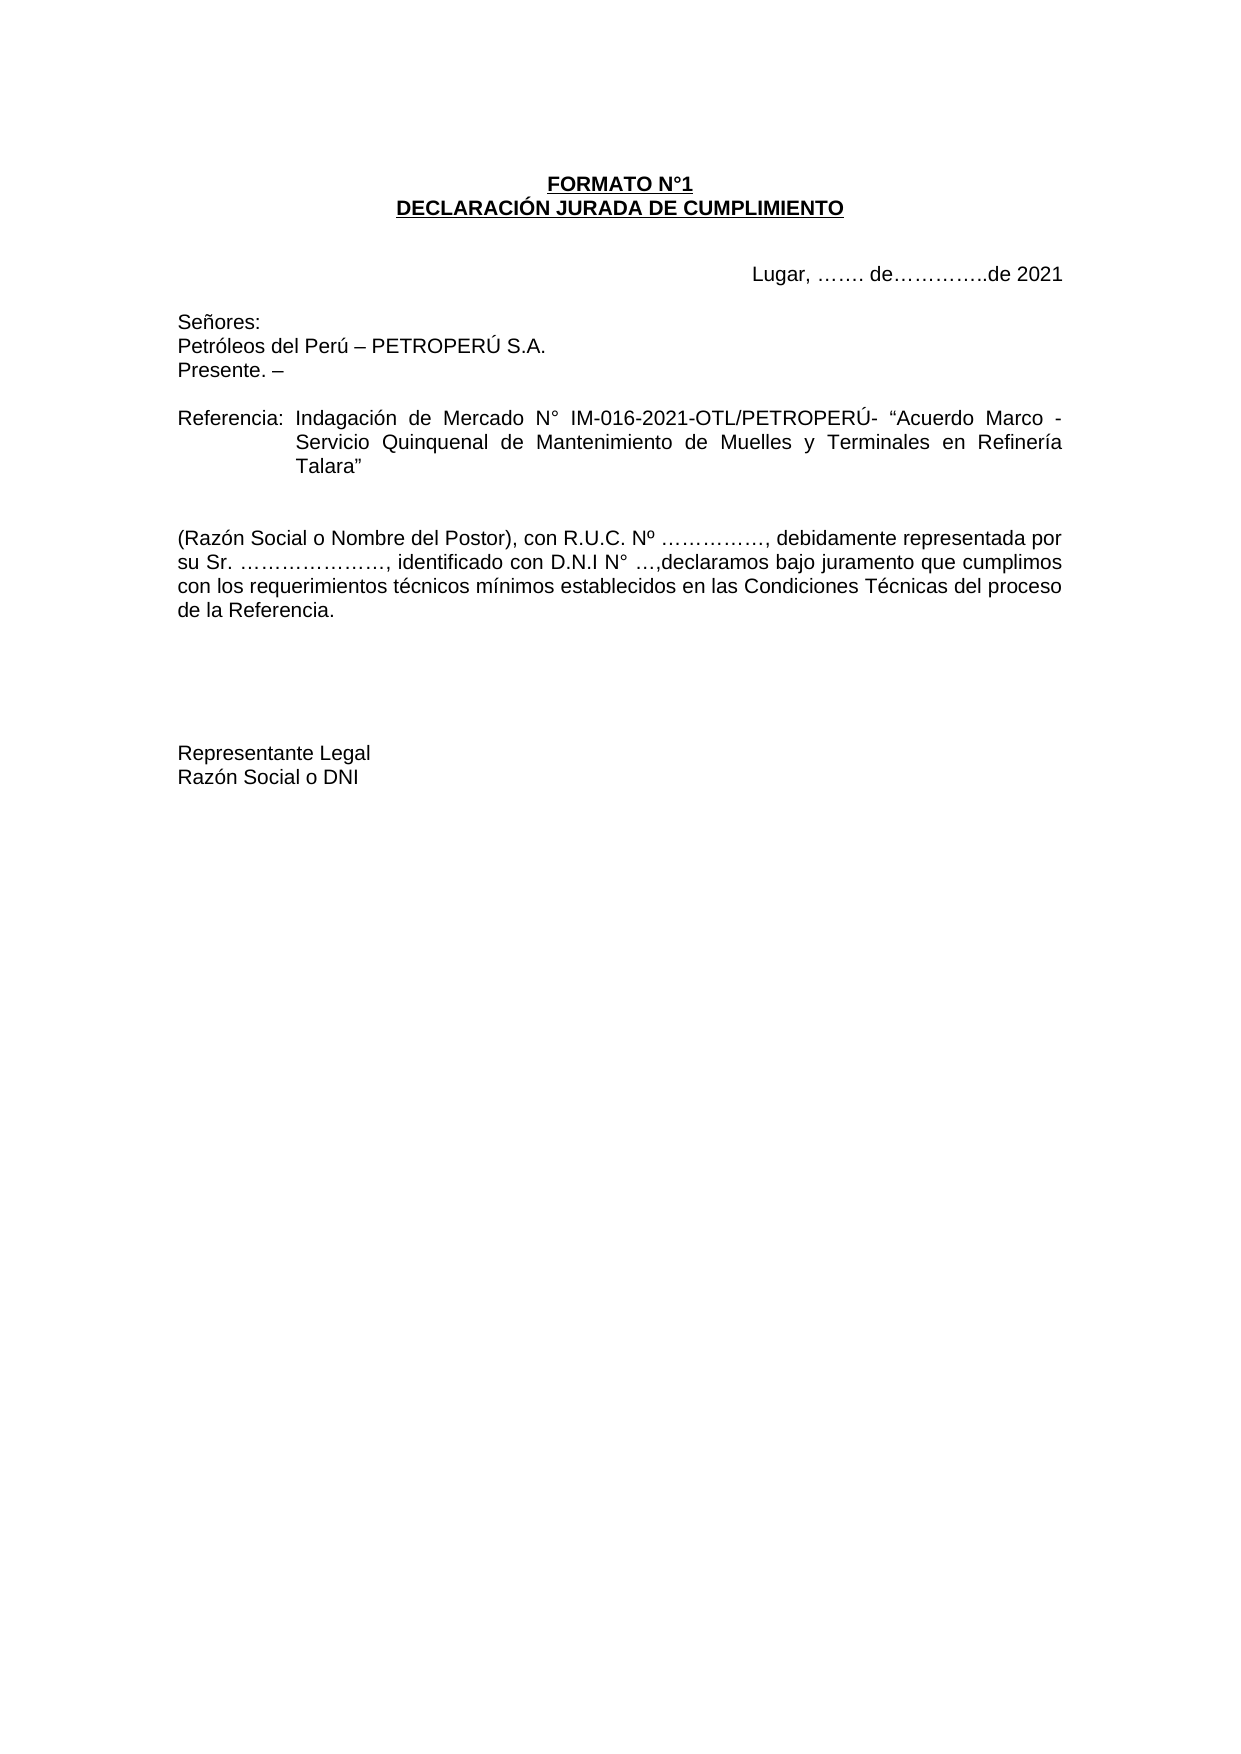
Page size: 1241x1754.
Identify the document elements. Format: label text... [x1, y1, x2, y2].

text FORMATO N°1 [177, 172, 1063, 196]
text Representante Legal [177, 741, 1063, 765]
text DECLARACIÓN JURADA DE CUMPLIMIENTO [177, 196, 1063, 219]
text (Razón Social o Nombre del Postor), con R.U.C. Nº ……………, debidamente representada por su Sr. …………………, identificado con D.N.I N° …,declaramos bajo juramento que cumplimos con los requerimientos técnicos mínimos establecidos en las Condiciones Técnicas del proceso de la Referencia. [177, 526, 1063, 621]
text Petróleos del Perú – PETROPERÚ S.A. [177, 334, 1063, 358]
text Lugar, ……. de…………..de 2021 [177, 262, 1063, 286]
text Razón Social o DNI [177, 765, 1063, 789]
text Presente. – [177, 358, 1063, 382]
text Referencia: Indagación de Mercado N° IM-016-2021-OTL/PETROPERÚ- “Acuerdo Marco -Servicio Quinquenal de Mantenimiento de Muelles y Terminales en Refinería Talara” [177, 406, 1063, 478]
text Señores: [177, 310, 1063, 334]
